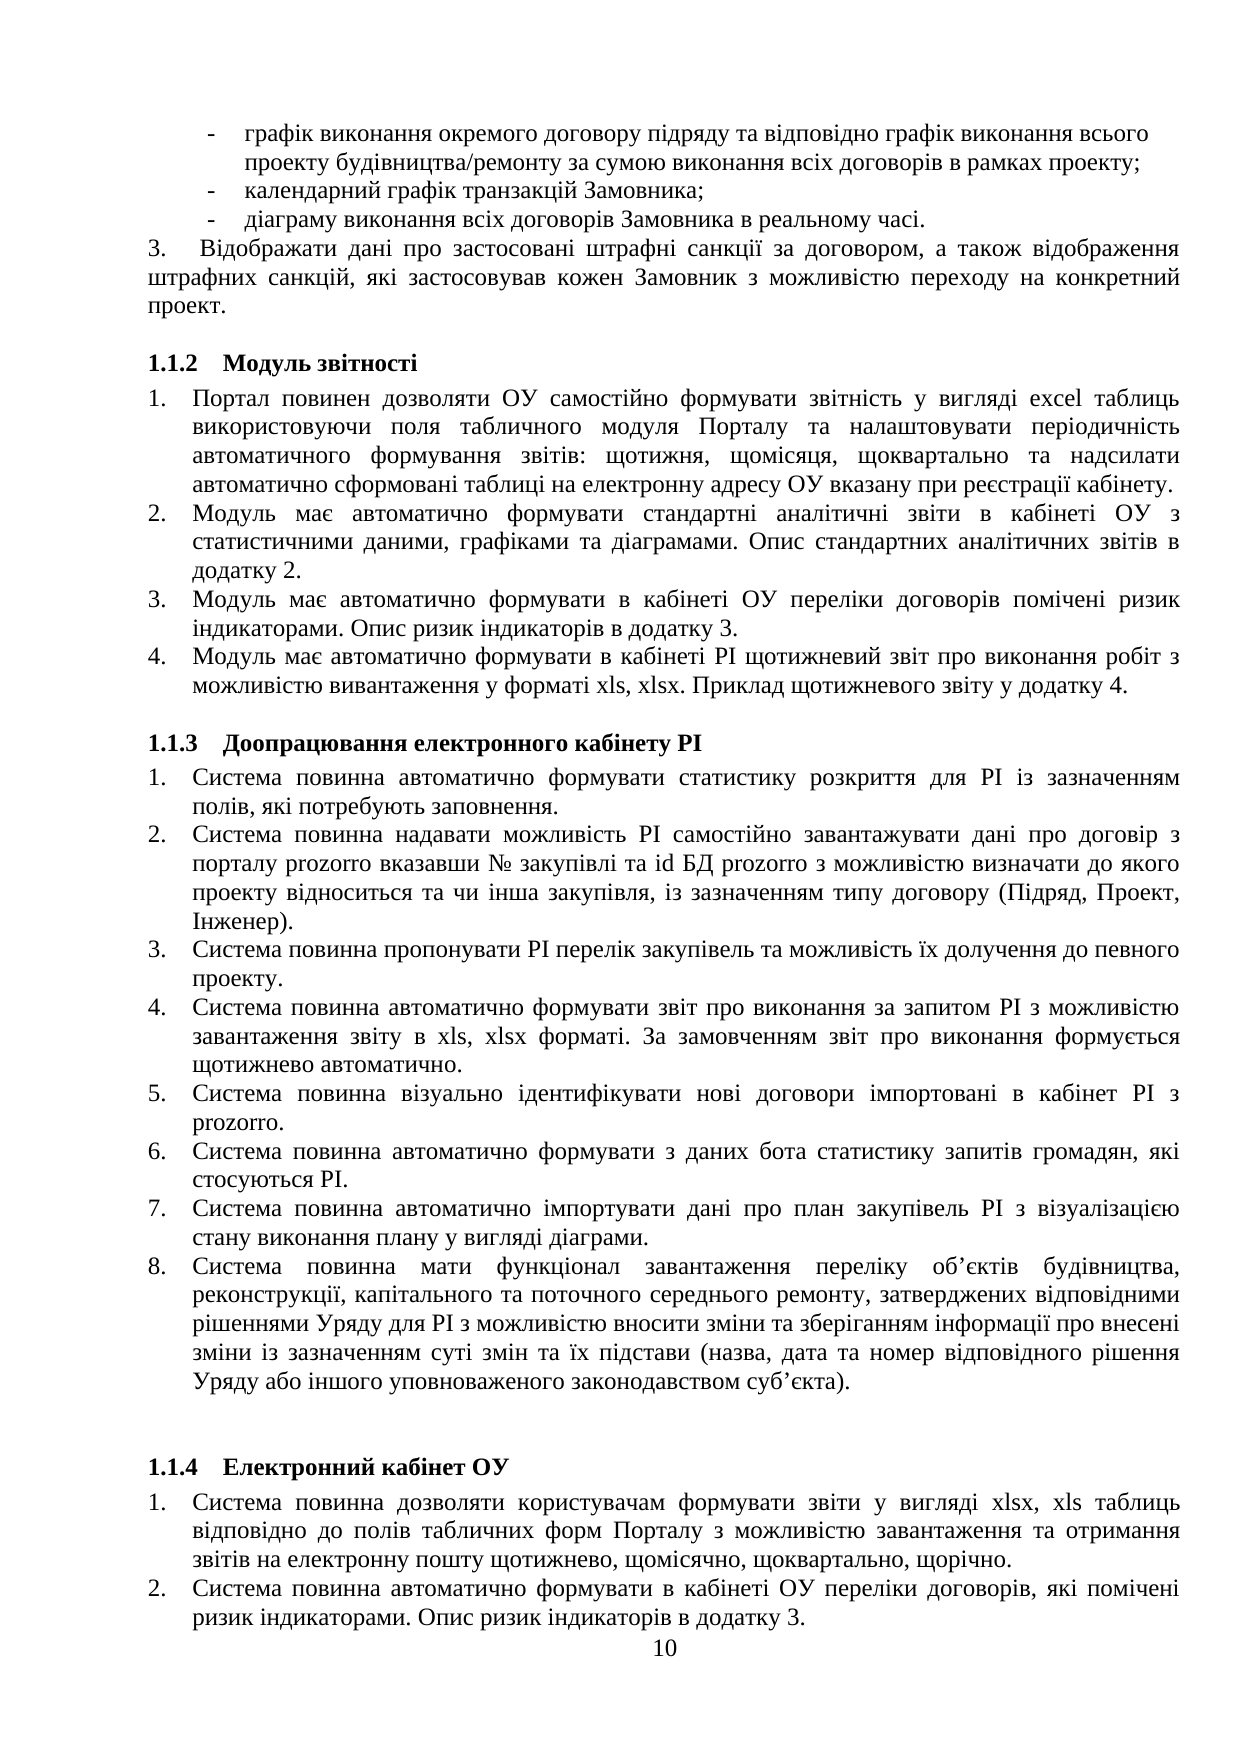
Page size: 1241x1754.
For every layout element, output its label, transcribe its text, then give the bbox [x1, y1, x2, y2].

list графік виконання окремого договору підряду та відповідно графік виконання всього проекту будівництва/ремонту за сумою виконання всіх договорів в рамках проекту; [207, 118, 1181, 176]
list діаграму виконання всіх договорів Замовника в реальному часі. [207, 204, 1181, 233]
list Система повинна автоматично імпортувати дані про план закупівель РІ з візуалізацією стану виконання плану у вигляді діаграми. [148, 1193, 1181, 1251]
list Система повинна автоматично формувати в кабінеті ОУ переліки договорів, які помічені ризик індикаторами. Опис ризик індикаторів в додатку 3. [148, 1573, 1181, 1630]
list календарний графік транзакцій Замовника; [207, 176, 1181, 204]
list Система повинна автоматично формувати з даних бота статистику запитів громадян, які стосуються РІ. [148, 1136, 1181, 1193]
list Модуль має автоматично формувати стандартні аналітичні звіти в кабінеті ОУ з статистичними даними, графіками та діаграмами. Опис стандартних аналітичних звітів в додатку 2. [148, 498, 1181, 584]
text 3. Відображати дані про застосовані штрафні санкції за договором, а також відображення штрафних санкцій, які застосовував кожен Замовник з можливістю переходу на конкретний проект. [148, 233, 1181, 319]
list Система повинна візуально ідентифікувати нові договори імпортовані в кабінет РІ з prozorro. [148, 1078, 1181, 1136]
list Система повинна автоматично формувати звіт про виконання за запитом РІ з можливістю завантаження звіту в xls, xlsx форматі. За замовченням звіт про виконання формується щотижнево автоматично. [148, 992, 1181, 1078]
subtitle Доопрацювання електронного кабінету РІ [148, 728, 1181, 756]
list Система повинна автоматично формувати статистику розкриття для РІ із зазначенням полів, які потребують заповнення. [148, 762, 1181, 819]
list Система повинна пропонувати РІ перелік закупівель та можливість їх долучення до певного проекту. [148, 934, 1181, 992]
list Модуль має автоматично формувати в кабінеті ОУ переліки договорів помічені ризик індикаторами. Опис ризик індикаторів в додатку 3. [148, 584, 1181, 641]
list Модуль має автоматично формувати в кабінеті РІ щотижневий звіт про виконання робіт з можливістю вивантаження у форматі xls, xlsx. Приклад щотижневого звіту у додатку 4. [148, 641, 1181, 699]
list Система повинна мати функціонал завантаження переліку об’єктів будівництва, реконструкції, капітального та поточного середнього ремонту, затверджених відповідними рішеннями Уряду для РІ з можливістю вносити зміни та зберіганням інформації про внесені зміни із зазначенням суті змін та їх підстави (назва, дата та номер відповідного рішення Уряду або іншого уповноваженого законодавством суб’єкта). [148, 1251, 1181, 1394]
subtitle Модуль звітності [148, 348, 1181, 377]
list Система повинна дозволяти користувачам формувати звіти у вигляді xlsx, xls таблиць відповідно до полів табличних форм Порталу з можливістю завантаження та отримання звітів на електронну пошту щотижнево, щомісячно, щоквартально, щорічно. [148, 1487, 1181, 1573]
subtitle Електронний кабінет ОУ [148, 1452, 1181, 1481]
list Портал повинен дозволяти ОУ самостійно формувати звітність у вигляді excel таблиць використовуючи поля табличного модуля Порталу та налаштовувати періодичність автоматичного формування звітів: щотижня, щомісяця, щоквартально та надсилати автоматично сформовані таблиці на електронну адресу ОУ вказану при реєстрації кабінету. [148, 383, 1181, 498]
list Система повинна надавати можливість РІ самостійно завантажувати дані про договір з порталу prozorro вказавши № закупівлі та id БД prozorro з можливістю визначати до якого проекту відноситься та чи інша закупівля, із зазначенням типу договору (Підряд, Проект, Інженер). [148, 819, 1181, 934]
